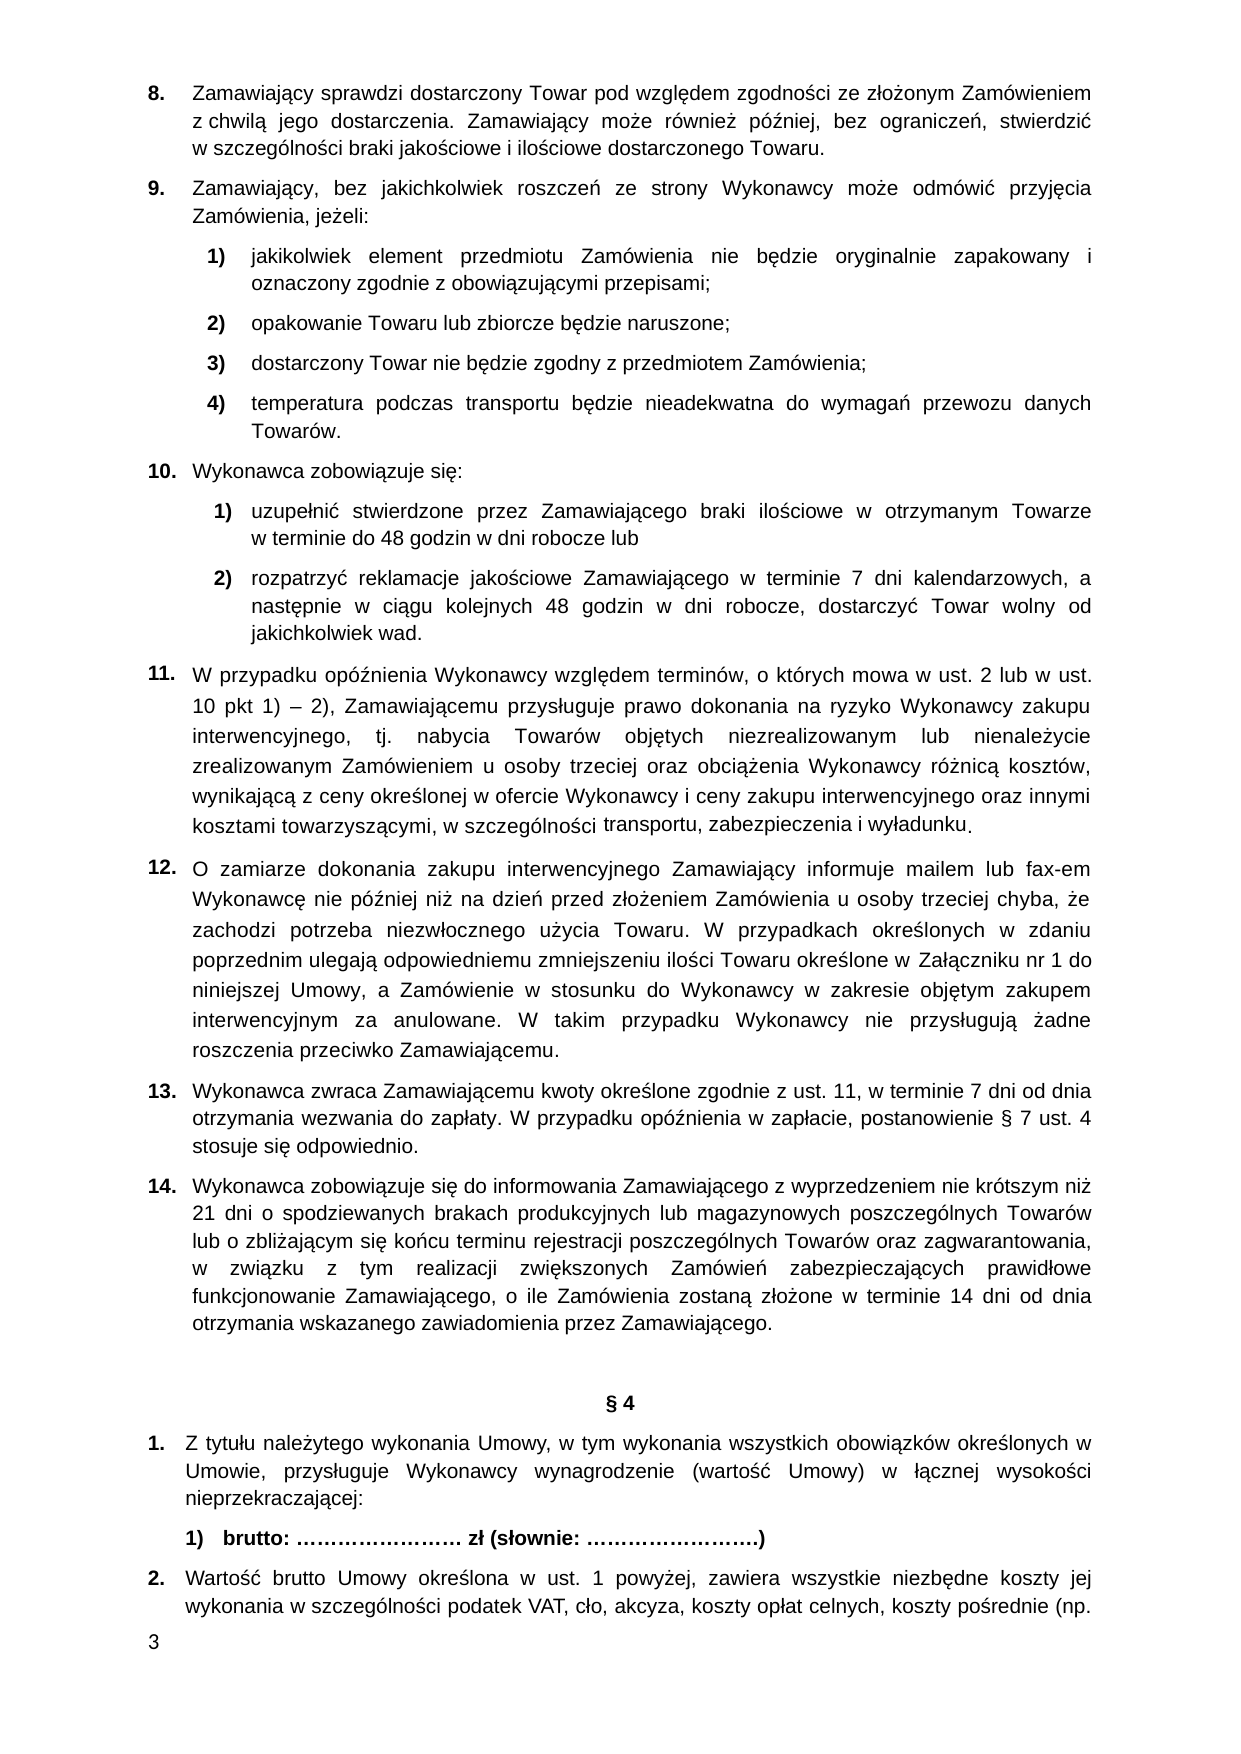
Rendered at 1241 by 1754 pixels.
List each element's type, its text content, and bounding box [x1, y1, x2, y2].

list temperatura podczas transportu będzie nieadekwatna do wymagań przewozu danych Towarów. [207, 391, 1092, 442]
list Z tytułu należytego wykonania Umowy, w tym wykonania wszystkich obowiązków określonych w Umowie, przysługuje Wykonawcy wynagrodzenie (wartość Umowy) w łącznej wysokości nieprzekraczającej: [148, 1431, 1092, 1510]
list jakikolwiek element przedmiotu Zamówienia nie będzie oryginalnie zapakowany i oznaczony zgodnie z obowiązującymi przepisami; [207, 243, 1092, 295]
list brutto: …………………… zł (słownie: …………………….) [185, 1526, 1092, 1550]
list W przypadku opóźnienia Wykonawcy względem terminów, o których mowa w ust. 2 lub w ust. 10 pkt 1) – 2), Zamawiającemu przysługuje prawo dokonania na ryzyko Wykonawcy zakupu interwencyjnego, tj. nabycia Towarów objętych niezrealizowanym lub nienależycie zrealizowanym Zamówieniem u osoby trzeciej oraz obciążenia Wykonawcy różnicą kosztów, wynikającą z ceny określonej w ofercie Wykonawcy i ceny zakupu interwencyjnego oraz innymi kosztami towarzyszącymi, w szczególności transportu, zabezpieczenia i wyładunku. [148, 661, 1092, 838]
list Wykonawca zobowiązuje się do informowania Zamawiającego z wyprzedzeniem nie krótszym niż 21 dni o spodziewanych brakach produkcyjnych lub magazynowych poszczególnych Towarów lub o zbliżającym się końcu terminu rejestracji poszczególnych Towarów oraz zagwarantowania, w związku z tym realizacji zwiększonych Zamówień zabezpieczających prawidłowe funkcjonowanie Zamawiającego, o ile Zamówienia zostaną złożone w terminie 14 dni od dnia otrzymania wskazanego zawiadomienia przez Zamawiającego. [148, 1174, 1092, 1335]
list rozpatrzyć reklamacje jakościowe Zamawiającego w terminie 7 dni kalendarzowych, a następnie w ciągu kolejnych 48 godzin w dni robocze, dostarczyć Towar wolny od jakichkolwiek wad. [214, 566, 1092, 645]
list Wykonawca zwraca Zamawiającemu kwoty określone zgodnie z ust. 11, w terminie 7 dni od dnia otrzymania wezwania do zapłaty. W przypadku opóźnienia w zapłacie, postanowienie § 7 ust. 4 stosuje się odpowiednio. [148, 1079, 1092, 1158]
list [148, 1566, 1092, 1618]
list opakowanie Towaru lub zbiorcze będzie naruszone; [207, 311, 1092, 335]
list uzupełnić stwierdzone przez Zamawiającego braki ilościowe w otrzymanym Towarze w terminie do 48 godzin w dni robocze lub [214, 498, 1092, 550]
list dostarczony Towar nie będzie zgodny z przedmiotem Zamówienia; [207, 351, 1092, 375]
list Zamawiający, bez jakichkolwiek roszczeń ze strony Wykonawcy może odmówić przyjęcia Zamówienia, jeżeli: [148, 176, 1092, 227]
text § 4 [148, 1391, 1092, 1415]
list Wykonawca zobowiązuje się: [148, 458, 1092, 482]
list O zamiarze dokonania zakupu interwencyjnego Zamawiający informuje mailem lub fax-em Wykonawcę nie później niż na dzień przed złożeniem Zamówienia u osoby trzeciej chyba, że zachodzi potrzeba niezwłocznego użycia Towaru. W przypadkach określonych w zdaniu poprzednim ulegają odpowiedniemu zmniejszeniu ilości Towaru określone w Załączniku nr 1 do niniejszej Umowy, a Zamówienie w stosunku do Wykonawcy w zakresie objętym zakupem interwencyjnym za anulowane. W takim przypadku Wykonawcy nie przysługują żadne roszczenia przeciwko Zamawiającemu. [148, 855, 1092, 1062]
list Zamawiający sprawdzi dostarczony Towar pod względem zgodności ze złożonym Zamówieniem z chwilą jego dostarczenia. Zamawiający może również później, bez ograniczeń, stwierdzić w szczególności braki jakościowe i ilościowe dostarczonego Towaru. [148, 81, 1092, 160]
